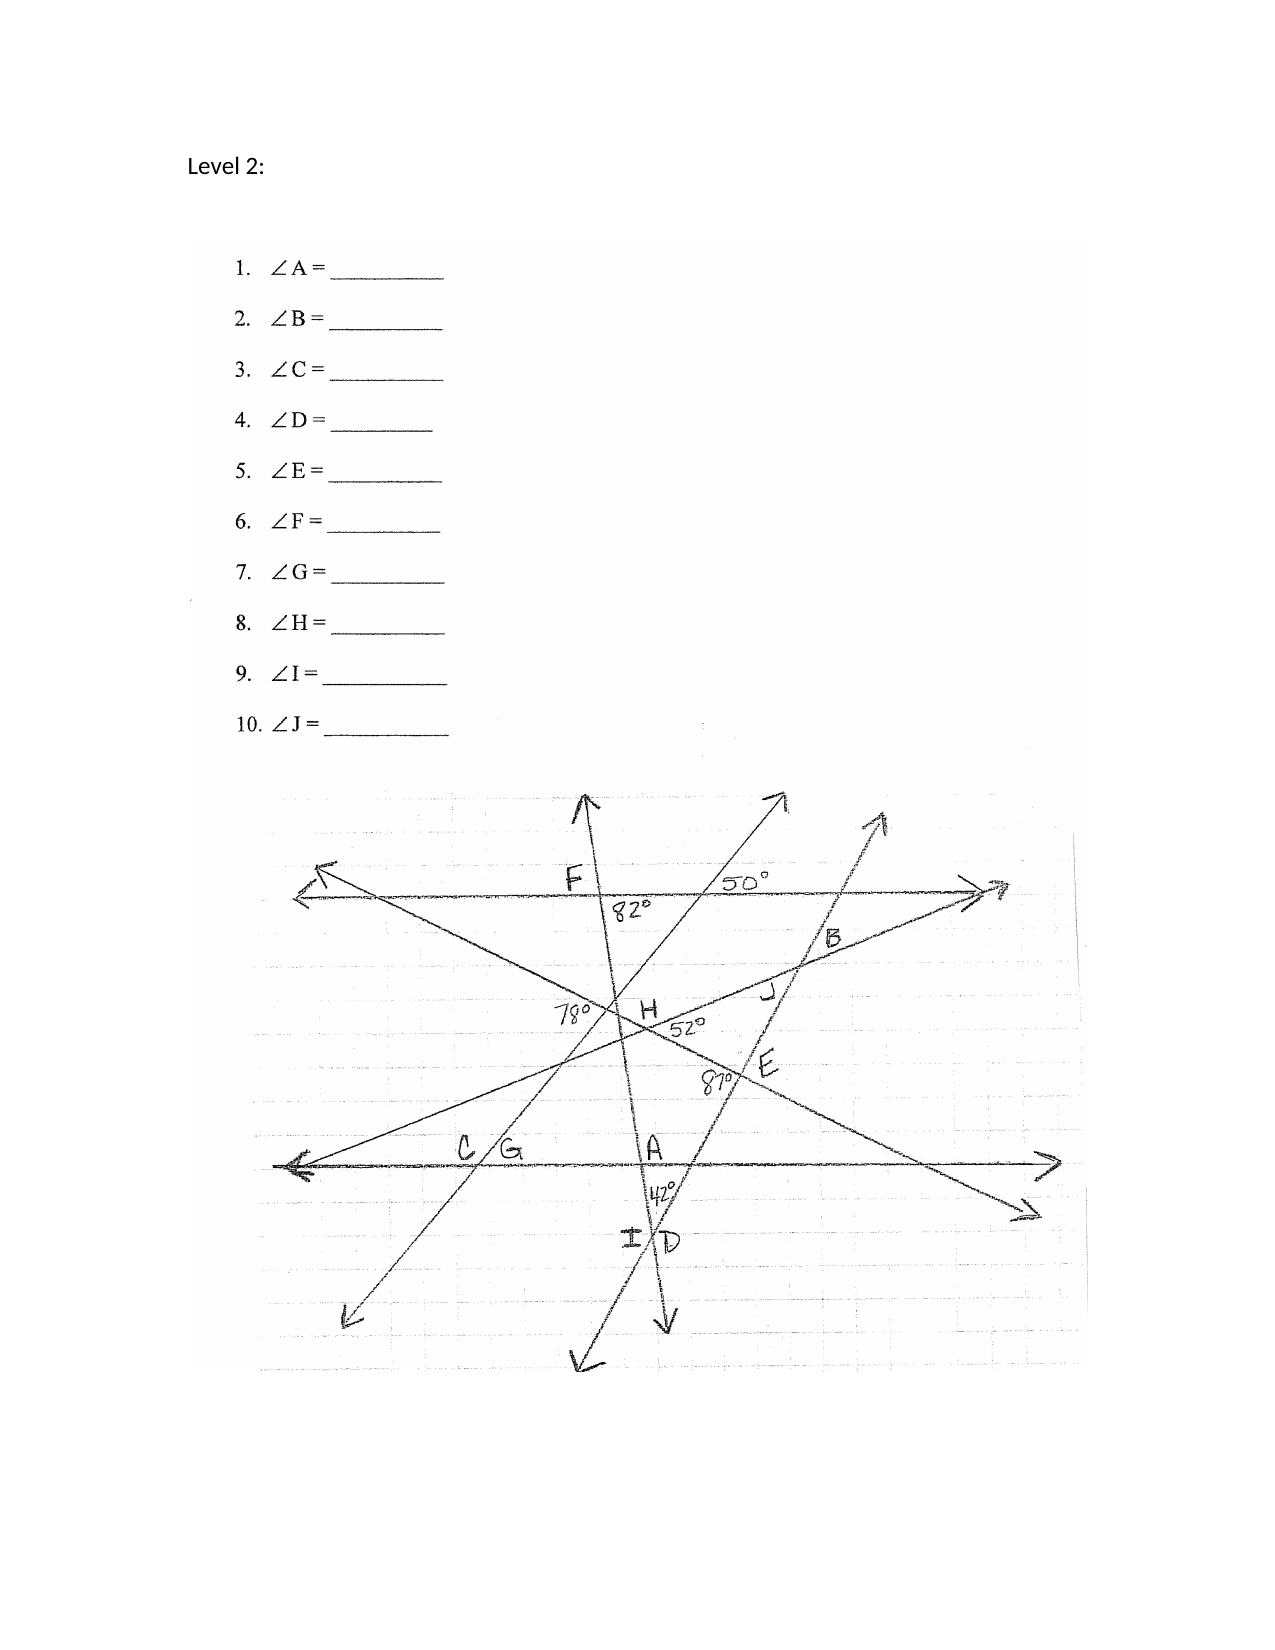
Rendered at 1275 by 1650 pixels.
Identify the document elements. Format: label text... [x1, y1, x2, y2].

picture [187, 241, 1088, 1372]
text Level 2: [187, 150, 1087, 181]
